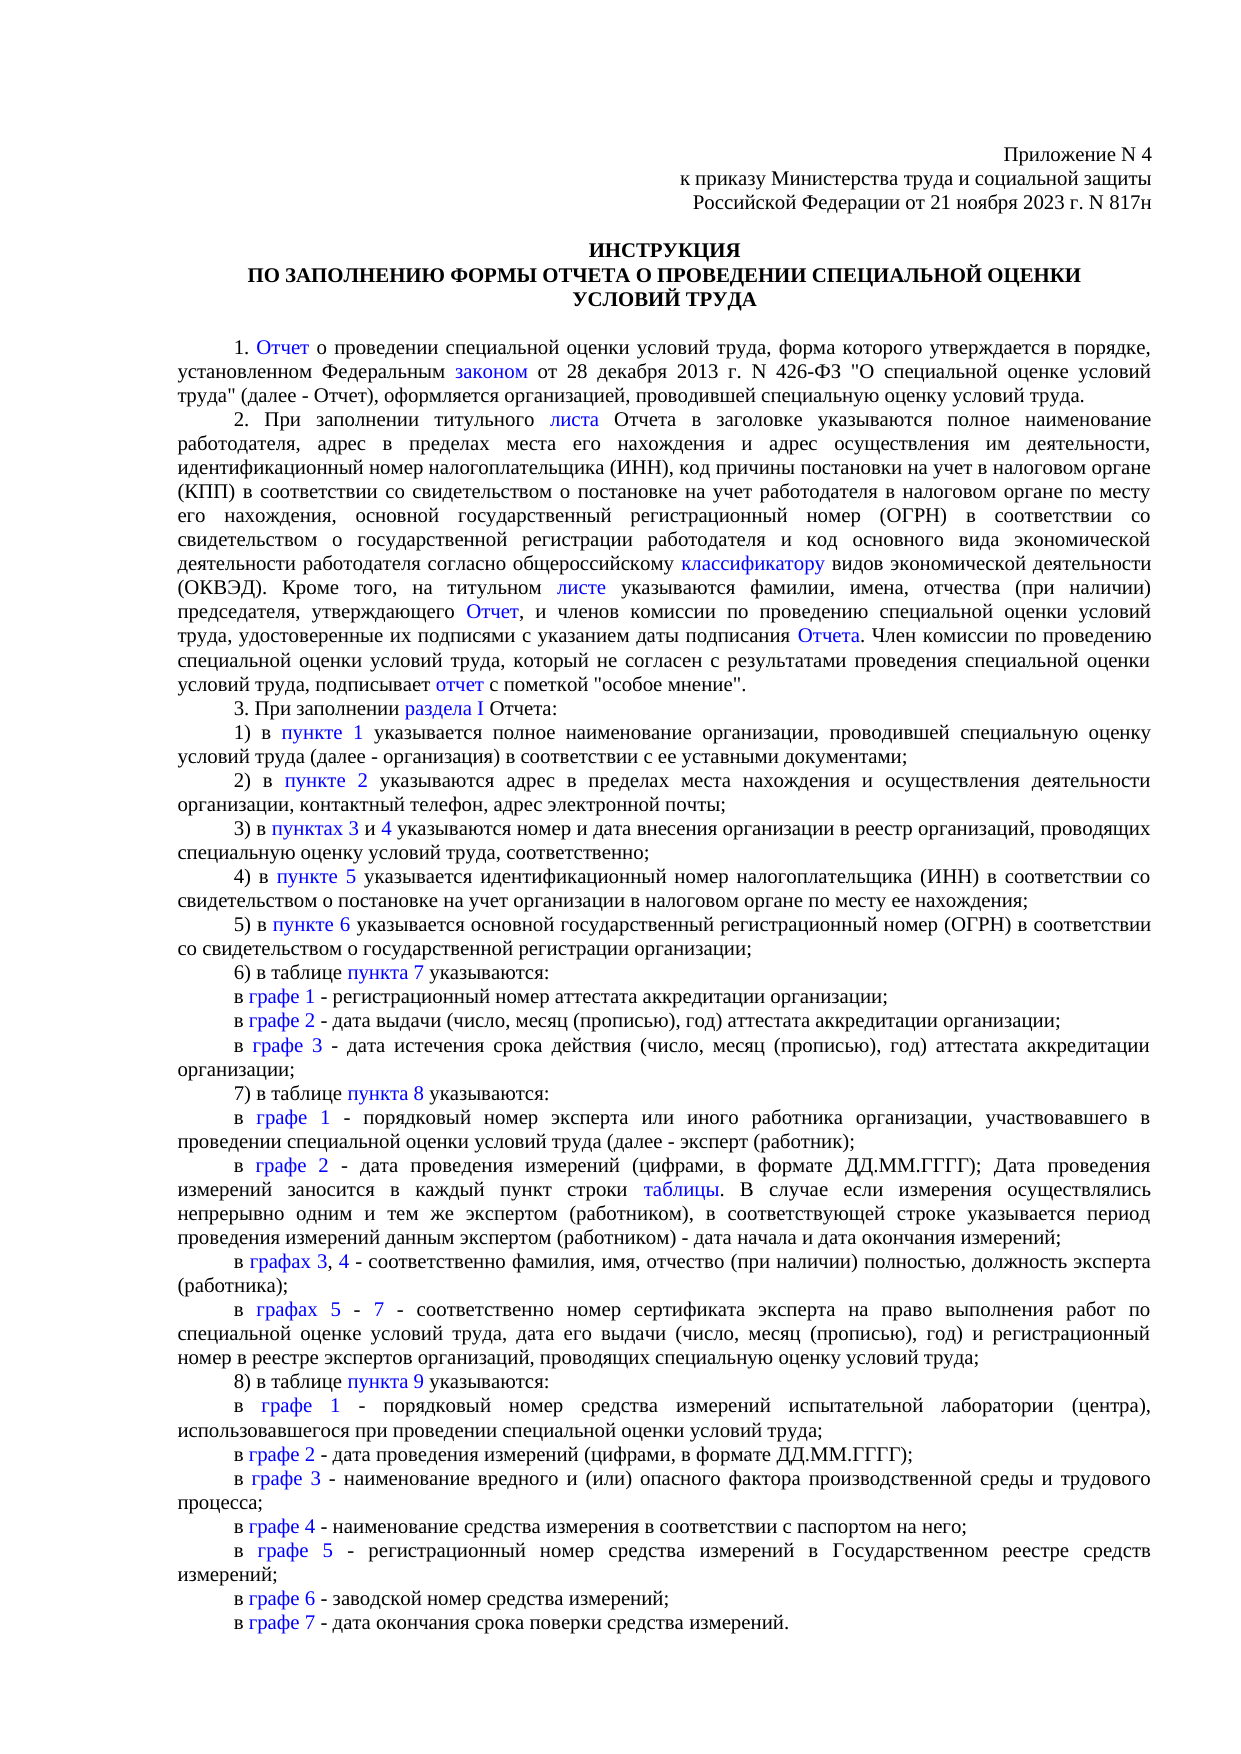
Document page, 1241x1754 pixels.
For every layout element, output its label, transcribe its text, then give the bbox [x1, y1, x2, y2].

text в графе 6 - заводской номер средства измерений; [177, 1586, 1152, 1610]
text в графе 1 - порядковый номер средства измерений испытательной лаборатории (центра), использовавшегося при проведении специальной оценки условий труда; [177, 1393, 1152, 1442]
text 4) в пункте 5 указывается идентификационный номер налогоплательщика (ИНН) в соответствии со свидетельством о постановке на учет организации в налоговом органе по месту ее нахождения; [177, 864, 1152, 912]
text Российской Федерации от 21 ноября 2023 г. N 817н [177, 190, 1152, 214]
text 2. При заполнении титульного листа Отчета в заголовке указываются полное наименование работодателя, адрес в пределах места его нахождения и адрес осуществления им деятельности, идентификационный номер налогоплательщика (ИНН), код причины постановки на учет в налоговом органе (КПП) в соответствии со свидетельством о постановке на учет работодателя в налоговом органе по месту его нахождения, основной государственный регистрационный номер (ОГРН) в соответствии со свидетельством о государственной регистрации работодателя и код основного вида экономической деятельности работодателя согласно общероссийскому классификатору видов экономической деятельности (ОКВЭД). Кроме того, на титульном листе указываются фамилии, имена, отчества (при наличии) председателя, утверждающего Отчет, и членов комиссии по проведению специальной оценки условий труда, удостоверенные их подписями с указанием даты подписания Отчета. Член комиссии по проведению специальной оценки условий труда, который не согласен с результатами проведения специальной оценки условий труда, подписывает отчет с пометкой "особое мнение". [177, 407, 1152, 696]
text 1. Отчет о проведении специальной оценки условий труда, форма которого утверждается в порядке, установленном Федеральным законом от 28 декабря 2013 г. N 426-ФЗ "О специальной оценке условий труда" (далее - Отчет), оформляется организацией, проводившей специальную оценку условий труда. [177, 335, 1152, 407]
text в графах 3, 4 - соответственно фамилия, имя, отчество (при наличии) полностью, должность эксперта (работника); [177, 1249, 1152, 1297]
text к приказу Министерства труда и социальной защиты [177, 166, 1152, 190]
text в графе 5 - регистрационный номер средства измерений в Государственном реестре средств измерений; [177, 1538, 1152, 1586]
text в графе 3 - дата истечения срока действия (число, месяц (прописью), год) аттестата аккредитации организации; [177, 1032, 1152, 1081]
title УСЛОВИЙ ТРУДА [177, 287, 1152, 311]
text 1) в пункте 1 указывается полное наименование организации, проводившей специальную оценку условий труда (далее - организация) в соответствии с ее уставными документами; [177, 720, 1152, 768]
text 8) в таблице пункта 9 указываются: [177, 1369, 1152, 1393]
text в графе 4 - наименование средства измерения в соответствии с паспортом на него; [177, 1514, 1152, 1538]
text в графе 1 - регистрационный номер аттестата аккредитации организации; [177, 984, 1152, 1008]
text 5) в пункте 6 указывается основной государственный регистрационный номер (ОГРН) в соответствии со свидетельством о государственной регистрации организации; [177, 912, 1152, 960]
text 7) в таблице пункта 8 указываются: [177, 1081, 1152, 1105]
text в графе 3 - наименование вредного и (или) опасного фактора производственной среды и трудового процесса; [177, 1466, 1152, 1514]
text в графе 2 - дата выдачи (число, месяц (прописью), год) аттестата аккредитации организации; [177, 1008, 1152, 1032]
text 3) в пунктах 3 и 4 указываются номер и дата внесения организации в реестр организаций, проводящих специальную оценку условий труда, соответственно; [177, 816, 1152, 864]
text в графе 1 - порядковый номер эксперта или иного работника организации, участвовавшего в проведении специальной оценки условий труда (далее - эксперт (работник); [177, 1105, 1152, 1153]
title ПО ЗАПОЛНЕНИЮ ФОРМЫ ОТЧЕТА О ПРОВЕДЕНИИ СПЕЦИАЛЬНОЙ ОЦЕНКИ [177, 262, 1152, 287]
text 3. При заполнении раздела I Отчета: [177, 696, 1152, 720]
text в графах 5 - 7 - соответственно номер сертификата эксперта на право выполнения работ по специальной оценке условий труда, дата его выдачи (число, месяц (прописью), год) и регистрационный номер в реестре экспертов организаций, проводящих специальную оценку условий труда; [177, 1297, 1152, 1369]
title ИНСТРУКЦИЯ [177, 238, 1152, 262]
text в графе 7 - дата окончания срока поверки средства измерений. [177, 1610, 1152, 1634]
text в графе 2 - дата проведения измерений (цифрами, в формате ДД.ММ.ГГГГ); [177, 1442, 1152, 1466]
text 6) в таблице пункта 7 указываются: [177, 960, 1152, 984]
text 2) в пункте 2 указываются адрес в пределах места нахождения и осуществления деятельности организации, контактный телефон, адрес электронной почты; [177, 768, 1152, 816]
text в графе 2 - дата проведения измерений (цифрами, в формате ДД.ММ.ГГГГ); Дата проведения измерений заносится в каждый пункт строки таблицы. В случае если измерения осуществлялись непрерывно одним и тем же экспертом (работником), в соответствующей строке указывается период проведения измерений данным экспертом (работником) - дата начала и дата окончания измерений; [177, 1153, 1152, 1249]
text Приложение N 4 [177, 142, 1152, 166]
